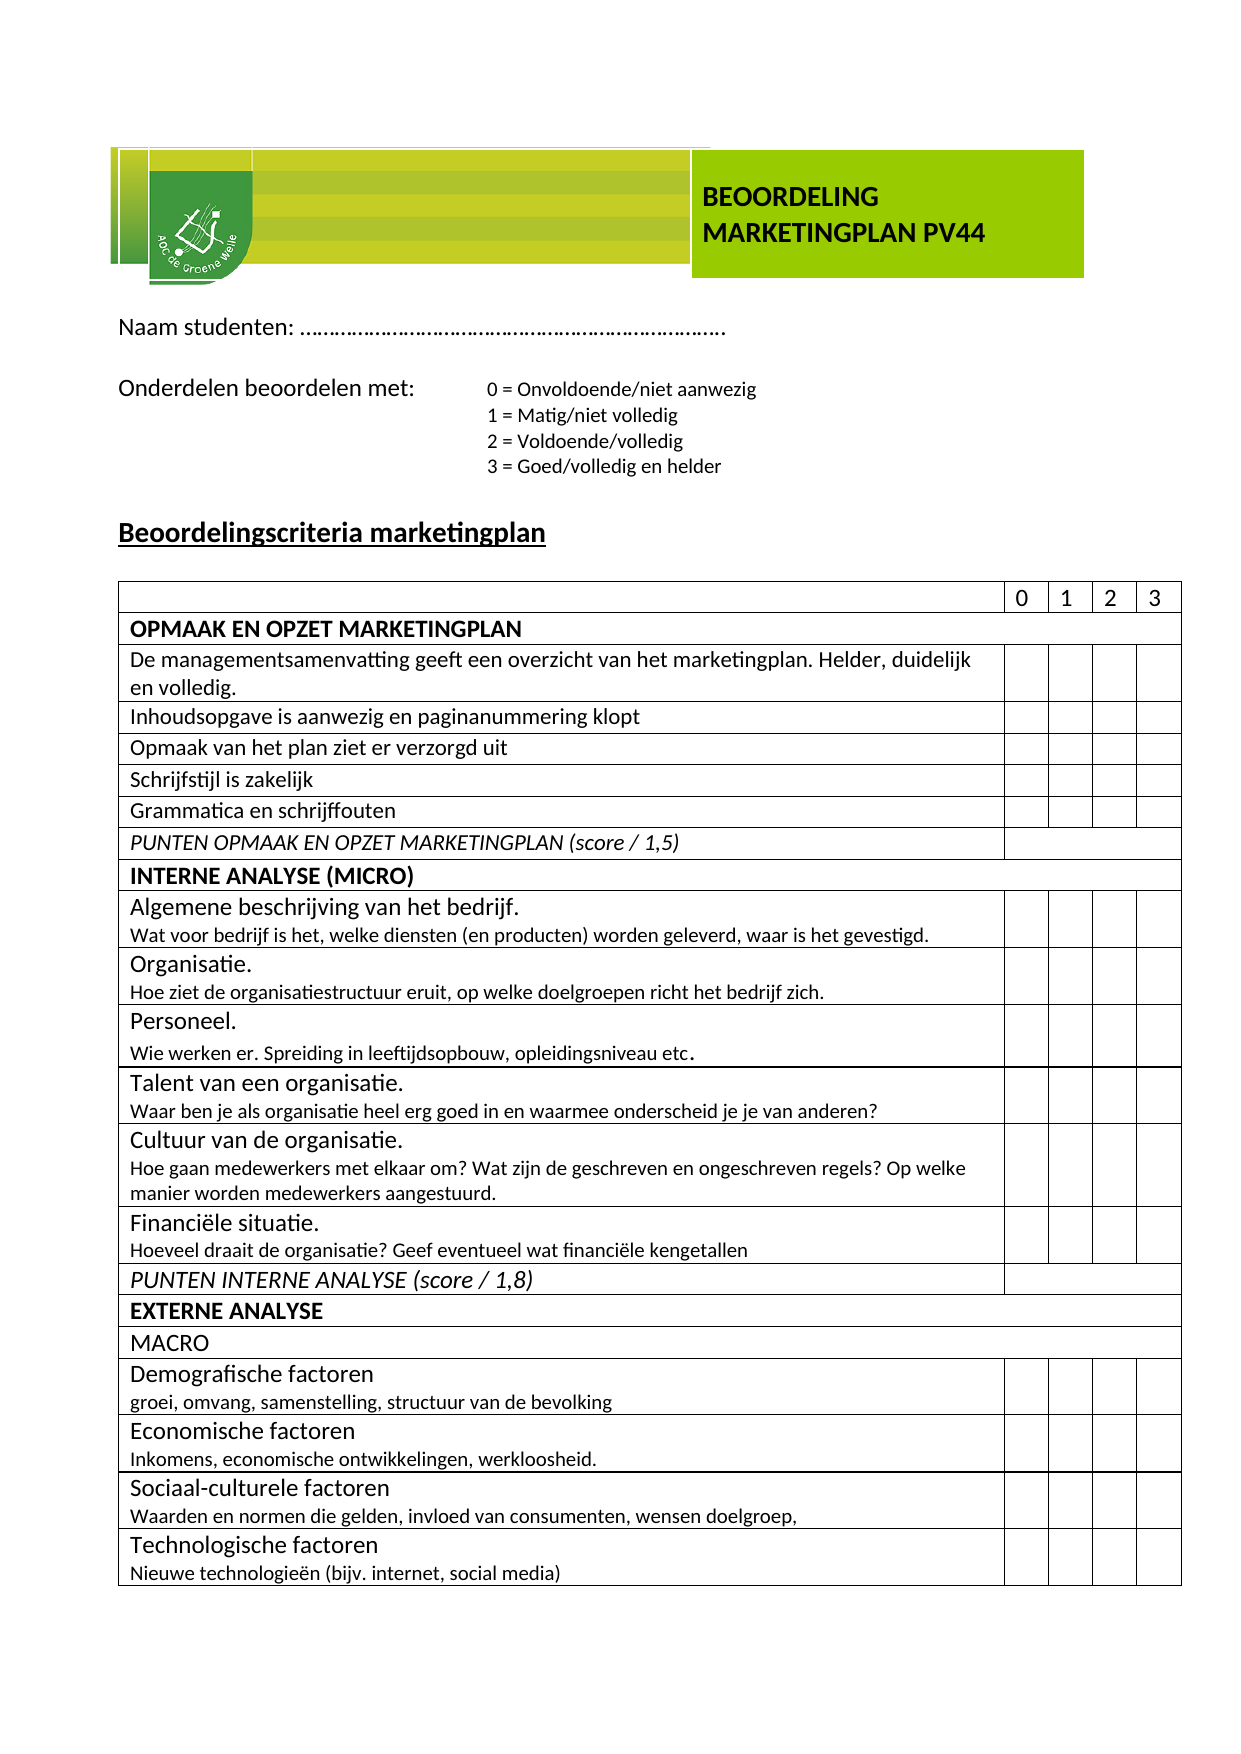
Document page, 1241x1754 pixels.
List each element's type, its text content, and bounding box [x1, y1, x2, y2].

table_cell [1093, 1359, 1136, 1414]
text Beoordelingscriteria marketingplan [118, 514, 1092, 550]
table_cell [1093, 1529, 1136, 1585]
table_cell [1005, 702, 1048, 732]
text Naam studenten: ……………………………………………………………….. [118, 311, 1092, 342]
table_cell [1093, 702, 1136, 732]
table_cell [1137, 891, 1181, 947]
table_cell [1005, 1473, 1048, 1528]
table_cell Financiële situatie. Hoeveel draait de organisatie? Geef eventueel wat financiële kengetallen [119, 1207, 1004, 1263]
table_cell [1093, 1207, 1136, 1263]
table_cell [1137, 1529, 1181, 1585]
table_cell Sociaal-culturele factoren Waarden en normen die gelden, invloed van consumenten, wensen doelgroep, [119, 1473, 1004, 1528]
table_cell [1093, 1473, 1136, 1528]
table_cell Algemene beschrijving van het bedrijf. Wat voor bedrijf is het, welke diensten (en producten) worden geleverd, waar is het gevestigd. [119, 891, 1004, 947]
table_cell [1137, 1124, 1181, 1206]
table_cell [1137, 645, 1181, 701]
table_cell De managementsamenvatting geeft een overzicht van het marketingplan. Helder, duidelijk en volledig. [119, 645, 1004, 701]
table_cell [1049, 891, 1092, 947]
table_cell Cultuur van de organisatie. Hoe gaan medewerkers met elkaar om? Wat zijn de geschreven en ongeschreven regels? Op welke manier worden medewerkers aangestuurd. [119, 1124, 1004, 1206]
table_header BEOORDELING MARKETINGPLAN PV44 [692, 150, 1084, 278]
table_cell [1005, 948, 1048, 1004]
table_cell [1049, 645, 1092, 701]
table_cell [1093, 1068, 1136, 1123]
table_cell [1005, 1068, 1048, 1123]
table_cell [1093, 797, 1136, 827]
table_cell [1005, 1529, 1048, 1585]
table_cell [1005, 891, 1048, 947]
table_cell [1005, 1415, 1048, 1471]
table_cell [1005, 1264, 1181, 1294]
table_cell [1049, 734, 1092, 764]
table_cell MACRO [119, 1327, 1181, 1357]
table_cell [1005, 1359, 1048, 1414]
table_cell [1005, 797, 1048, 827]
table_cell [1005, 1207, 1048, 1263]
table_cell EXTERNE ANALYSE [119, 1295, 1181, 1326]
table_cell [1093, 1005, 1136, 1066]
table_cell [1049, 1124, 1092, 1206]
table_cell [1137, 1473, 1181, 1528]
table_cell [1049, 1068, 1092, 1123]
table_cell Economische factoren Inkomens, economische ontwikkelingen, werkloosheid. [119, 1415, 1004, 1471]
table_cell [1137, 702, 1181, 732]
table_cell INTERNE ANALYSE (MICRO) [119, 860, 1181, 890]
table_cell [1049, 797, 1092, 827]
table_cell [1049, 1529, 1092, 1585]
text 2 = Voldoende/volledig [413, 428, 1092, 453]
table_header 0 [1005, 582, 1048, 612]
text Onderdelen beoordelen met: 0 = Onvoldoende/niet aanwezig [118, 372, 1092, 403]
table_cell [1049, 702, 1092, 732]
table_cell Organisatie. Hoe ziet de organisatiestructuur eruit, op welke doelgroepen richt het bedrijf zich. [119, 948, 1004, 1004]
table_cell [1005, 828, 1181, 859]
table_header 2 [1093, 582, 1136, 612]
table_cell [1049, 765, 1092, 796]
text 3 = Goed/volledig en helder [413, 453, 1092, 479]
table_cell [1049, 1473, 1092, 1528]
table_cell [1093, 891, 1136, 947]
table_cell [1093, 734, 1136, 764]
table_cell PUNTEN OPMAAK EN OPZET MARKETINGPLAN (score / 1,5) [119, 828, 1004, 859]
text 1 = Matig/niet volledig [413, 403, 1092, 428]
table_cell [1093, 1124, 1136, 1206]
table_cell [1093, 645, 1136, 701]
table_cell OPMAAK EN OPZET MARKETINGPLAN [119, 613, 1181, 644]
table_cell [1137, 797, 1181, 827]
table_cell [1093, 1415, 1136, 1471]
table_cell [1005, 1124, 1048, 1206]
table_cell [1137, 734, 1181, 764]
table_cell Grammatica en schrijffouten [119, 797, 1004, 827]
table_cell PUNTEN INTERNE ANALYSE (score / 1,8) [119, 1264, 1004, 1294]
table_cell [1005, 1005, 1048, 1066]
table_cell [1049, 1359, 1092, 1414]
table_cell Demografische factoren groei, omvang, samenstelling, structuur van de bevolking [119, 1359, 1004, 1414]
table_cell [1049, 1005, 1092, 1066]
table_cell [1005, 734, 1048, 764]
table_cell Personeel. Wie werken er. Spreiding in leeftijdsopbouw, opleidingsniveau etc. [119, 1005, 1004, 1066]
table_header [119, 582, 1004, 612]
table_cell [1137, 1207, 1181, 1263]
table_cell [1005, 765, 1048, 796]
table_cell [1137, 948, 1181, 1004]
table_header 1 [1049, 582, 1092, 612]
table_header [120, 150, 690, 278]
table_cell [1093, 765, 1136, 796]
table_cell [1005, 645, 1048, 701]
table_cell [1137, 765, 1181, 796]
table_cell [1137, 1005, 1181, 1066]
table_cell [1093, 948, 1136, 1004]
table_cell [1137, 1068, 1181, 1123]
table_header 3 [1137, 582, 1181, 612]
table_cell Opmaak van het plan ziet er verzorgd uit [119, 734, 1004, 764]
table_cell Inhoudsopgave is aanwezig en paginanummering klopt [119, 702, 1004, 732]
table_cell [1137, 1415, 1181, 1471]
table_cell [1049, 1415, 1092, 1471]
table_cell Technologische factoren Nieuwe technologieën (bijv. internet, social media) [119, 1529, 1004, 1585]
picture [110, 147, 711, 285]
table_cell Talent van een organisatie. Waar ben je als organisatie heel erg goed in en waarmee onderscheid je je van anderen? [119, 1068, 1004, 1123]
table_cell Schrijfstijl is zakelijk [119, 765, 1004, 796]
table_cell [1049, 1207, 1092, 1263]
table_cell [1137, 1359, 1181, 1414]
table_cell [1049, 948, 1092, 1004]
